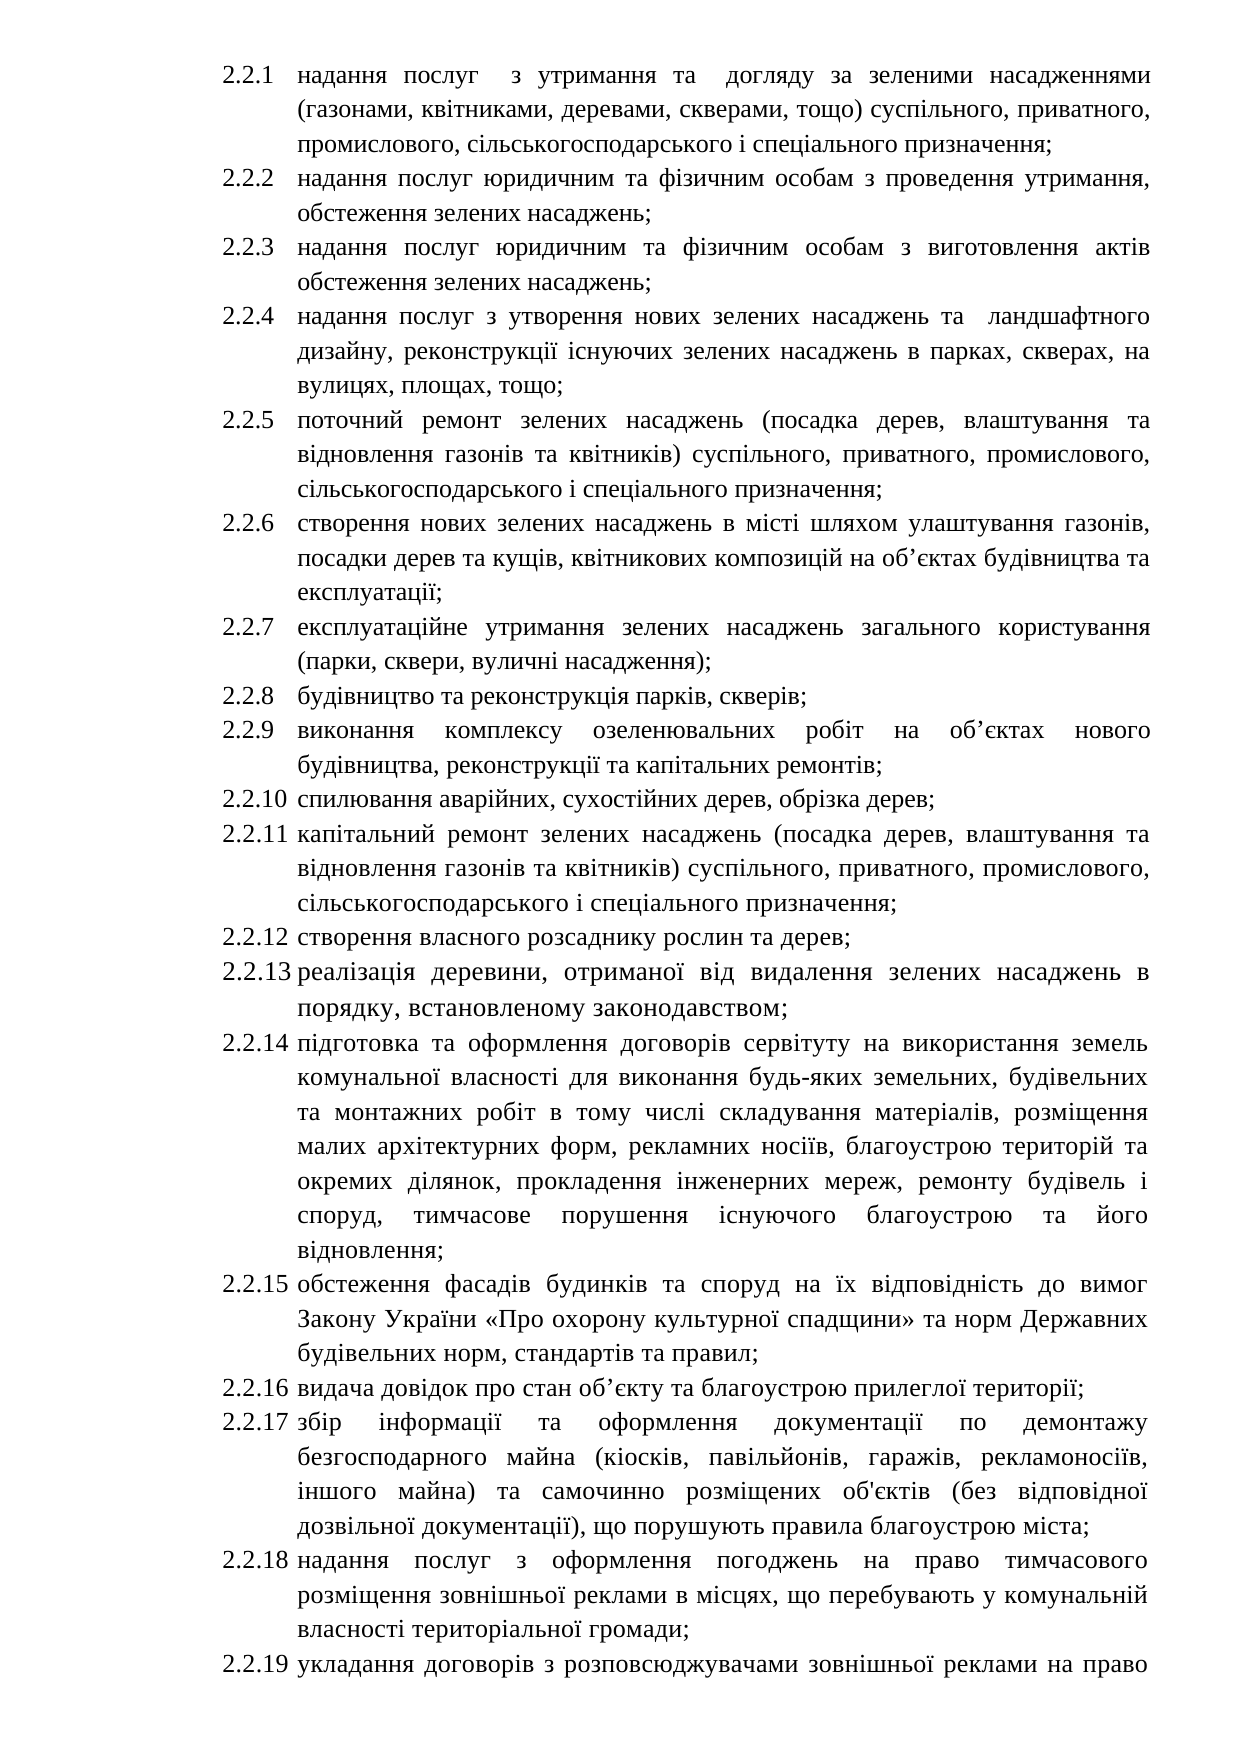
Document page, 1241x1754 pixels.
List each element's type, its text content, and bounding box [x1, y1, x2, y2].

list надання послуг з утримання та догляду за зеленими насадженнями (газонами, квітниками, деревами, скверами, тощо) суспільного, приватного, промислового, сільськогосподарського і спеціального призначення; [222, 59, 1152, 158]
list спилювання аварійних, сухостійних дерев, обрізка дерев; [222, 783, 1152, 813]
list надання послуг юридичним та фізичним особам з проведення утримання, обстеження зелених насаджень; [222, 162, 1152, 227]
list виконання комплексу озеленювальних робіт на об’єктах нового будівництва, реконструкції та капітальних ремонтів; [222, 714, 1152, 779]
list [222, 1648, 1149, 1678]
list створення нових зелених насаджень в місті шляхом улаштування газонів, посадки дерев та кущів, квітникових композицій на об’єктах будівництва та експлуатації; [222, 507, 1152, 606]
list створення власного розсаднику рослин та дерев; [222, 921, 1152, 951]
list капітальний ремонт зелених насаджень (посадка дерев, влаштування та відновлення газонів та квітників) суспільного, приватного, промислового, сільськогосподарського і спеціального призначення; [222, 818, 1152, 917]
list видача довідок про стан об’єкту та благоустрою прилеглої території; [222, 1372, 1152, 1402]
list надання послуг з оформлення погоджень на право тимчасового розміщення зовнішньої реклами в місцях, що перебувають у комунальній власності територіальної громади; [222, 1544, 1149, 1643]
list поточний ремонт зелених насаджень (посадка дерев, влаштування та відновлення газонів та квітників) суспільного, приватного, промислового, сільськогосподарського і спеціального призначення; [222, 404, 1152, 503]
list підготовка та оформлення договорів сервітуту на використання земель комунальної власності для виконання будь-яких земельних, будівельних та монтажних робіт в тому числі складування матеріалів, розміщення малих архітектурних форм, рекламних носіїв, благоустрою територій та окремих ділянок, прокладення інженерних мереж, ремонту будівель і споруд, тимчасове порушення існуючого благоустрою та його відновлення; [222, 1027, 1149, 1264]
list будівництво та реконструкція парків, скверів; [222, 680, 1152, 710]
list обстеження фасадів будинків та споруд на їх відповідність до вимог Закону України «Про охорону культурної спадщини» та норм Державних будівельних норм, стандартів та правил; [222, 1268, 1149, 1367]
list збір інформації та оформлення документації по демонтажу безгосподарного майна (кіосків, павільйонів, гаражів, рекламоносіїв, іншого майна) та самочинно розміщених об'єктів (без відповідної дозвільної документації), що порушують правила благоустрою міста; [222, 1406, 1149, 1540]
list надання послуг юридичним та фізичним особам з виготовлення актів обстеження зелених насаджень; [222, 231, 1152, 296]
list реалізація деревини, отриманої від видалення зелених насаджень в порядку, встановленому законодавством; [222, 956, 1152, 1022]
list експлуатаційне утримання зелених насаджень загального користування (парки, сквери, вуличні насадження); [222, 611, 1152, 675]
list надання послуг з утворення нових зелених насаджень та ландшафтного дизайну, реконструкції існуючих зелених насаджень в парках, скверах, на вулицях, площах, тощо; [222, 300, 1152, 399]
